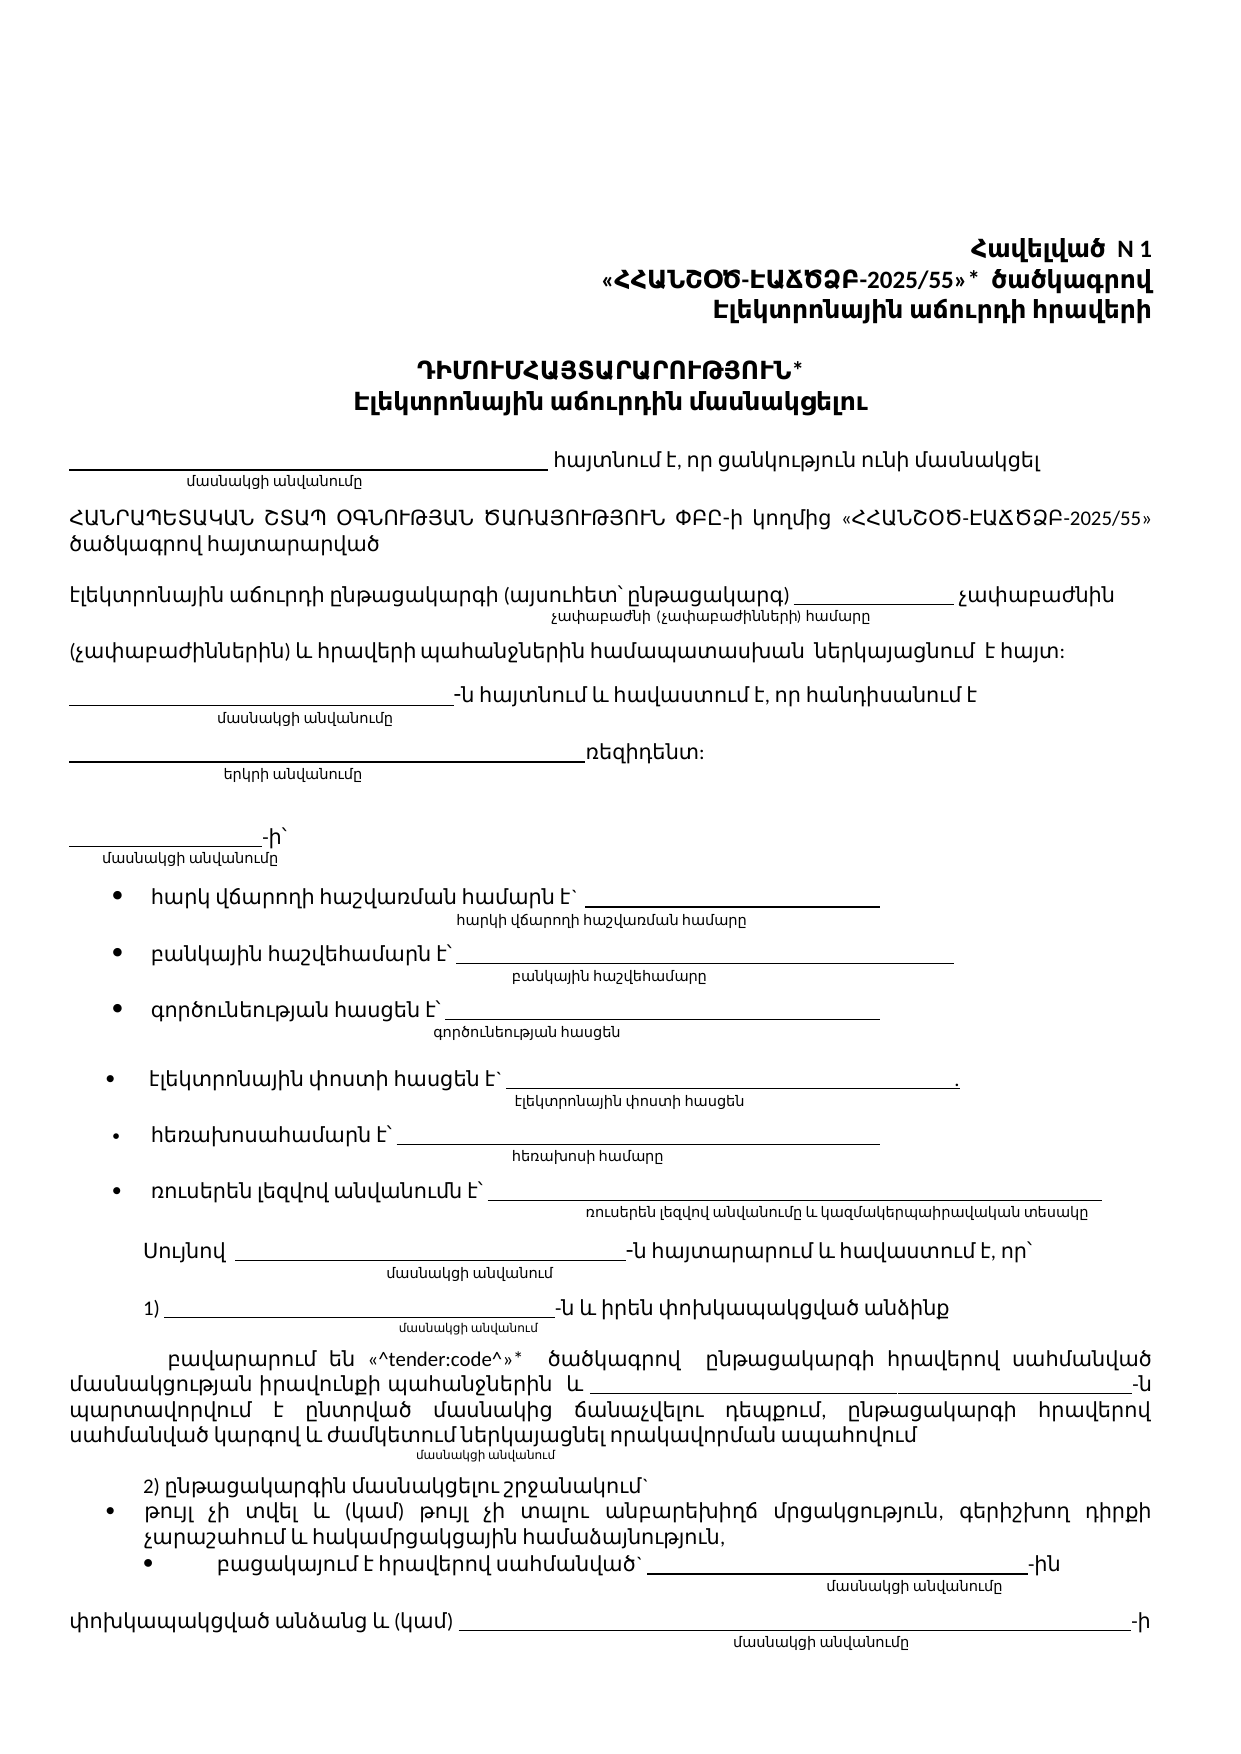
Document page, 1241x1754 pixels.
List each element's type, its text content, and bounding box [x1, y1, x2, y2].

list ռուսերեն լեզվով անվանումն է՝ [113, 1178, 1152, 1203]
text մասնակցի անվանումը [69, 850, 1152, 880]
list բանկային հաշվեհամարն է՝ [113, 941, 1152, 967]
text մասնակցի անվանումը [69, 472, 1152, 503]
text Էլեկտրոնային աճուրդի հրավերի [69, 294, 1152, 325]
text բանկային հաշվեհամարը [438, 967, 1152, 997]
text 2) ընթացակարգին մասնակցելու շրջանակում` [69, 1473, 1152, 1498]
text -ն հայտնում և հավաստում է, որ հանդիսանում է [69, 678, 1152, 709]
text Հավելված N 1 [69, 233, 1152, 264]
text փոխկապակցված անձանց և (կամ) -ի [69, 1608, 1152, 1633]
text մասնակցի անվանում [69, 1264, 1152, 1295]
text բավարարում են «^tender:code^»* ծածկագրով ընթացակարգի հրավերով սահմանված մասնակցության իրավունքի պահանջներին և -ն պարտավորվում է ընտրված մասնակից ճանաչվելու դեպքում, ընթացակարգի հրավերով սահմանված կարգով և ժամկետում ներկայացնել որակավորման ապահովում [69, 1346, 1152, 1448]
subtitle Էլեկտրոնային աճուրդին մասնակցելու [69, 386, 1152, 417]
list հեռախոսահամարն է՝ [113, 1122, 1152, 1148]
text մասնակցի անվանումը [69, 1633, 1152, 1664]
text «ՀՀԱՆՇՕԾ-ԷԱՃԾՁԲ-2025/55»* ծածկագրով [69, 264, 1152, 294]
text մասնակցի անվանում [69, 1321, 1152, 1346]
text ՀԱՆՐԱՊԵՏԱԿԱՆ ՇՏԱՊ ՕԳՆՈՒԹՅԱՆ ԾԱՌԱՅՈՒԹՅՈՒՆ ՓԲԸ-ի կողմից «ՀՀԱՆՇՕԾ-ԷԱՃԾՁԲ-2025/55» ծածկագրով հայտարարված [69, 503, 1152, 556]
text հարկի վճարողի հաշվառման համարը [69, 911, 1152, 941]
list հարկ վճարողի հաշվառման համարն է` [113, 880, 1152, 911]
text ռեզիդենտ: [69, 739, 1152, 765]
text (չափաբաժիններին) և հրավերի պահանջներին համապատասխան ներկայացնում է հայտ: [69, 638, 1152, 663]
text էլեկտրոնային աճուրդի ընթացակարգի (այսուհետ՝ ընթացակարգ) չափաբաժնին [69, 582, 1152, 607]
text մասնակցի անվանումը [69, 1577, 1152, 1608]
list թույլ չի տվել և (կամ) թույլ չի տալու անբարեխիղճ մրցակցություն, գերիշխող դիրքի չարաշահում և հակամրցակցային համաձայնություն, [107, 1498, 1152, 1549]
text չափաբաժնի (չափաբաժինների) համարը [69, 607, 1152, 638]
text գործունեության հասցեն [69, 1023, 1152, 1053]
text էլեկտրոնային փոստի հասցեն [69, 1092, 1152, 1122]
text հայտնում է, որ ցանկություն ունի մասնակցել [69, 447, 1152, 472]
text ԴԻՄՈՒՄՀԱՅՏԱՐԱՐՈՒԹՅՈՒՆ* [69, 356, 1152, 386]
list գործունեության հասցեն է՝ [113, 997, 1152, 1023]
list բացակայում է հրավերով սահմանված` -ին [69, 1549, 1152, 1577]
text -ի՝ [69, 824, 1152, 850]
text 1) -ն և իրեն փոխկապակցված անձինք [69, 1295, 1152, 1321]
text մասնակցի անվանում [69, 1448, 1152, 1473]
text մասնակցի անվանումը [69, 709, 1152, 739]
text ռուսերեն լեզվով անվանումը և կազմակերպաիրավական տեսակը [512, 1203, 1152, 1234]
text Սույնով -ն հայտարարում և հավաստում է, որ՝ [69, 1234, 1152, 1264]
list էլեկտրոնային փոստի հասցեն է` . [107, 1066, 1152, 1092]
text հեռախոսի համարը [438, 1148, 1152, 1178]
text երկրի անվանումը [69, 765, 1152, 796]
